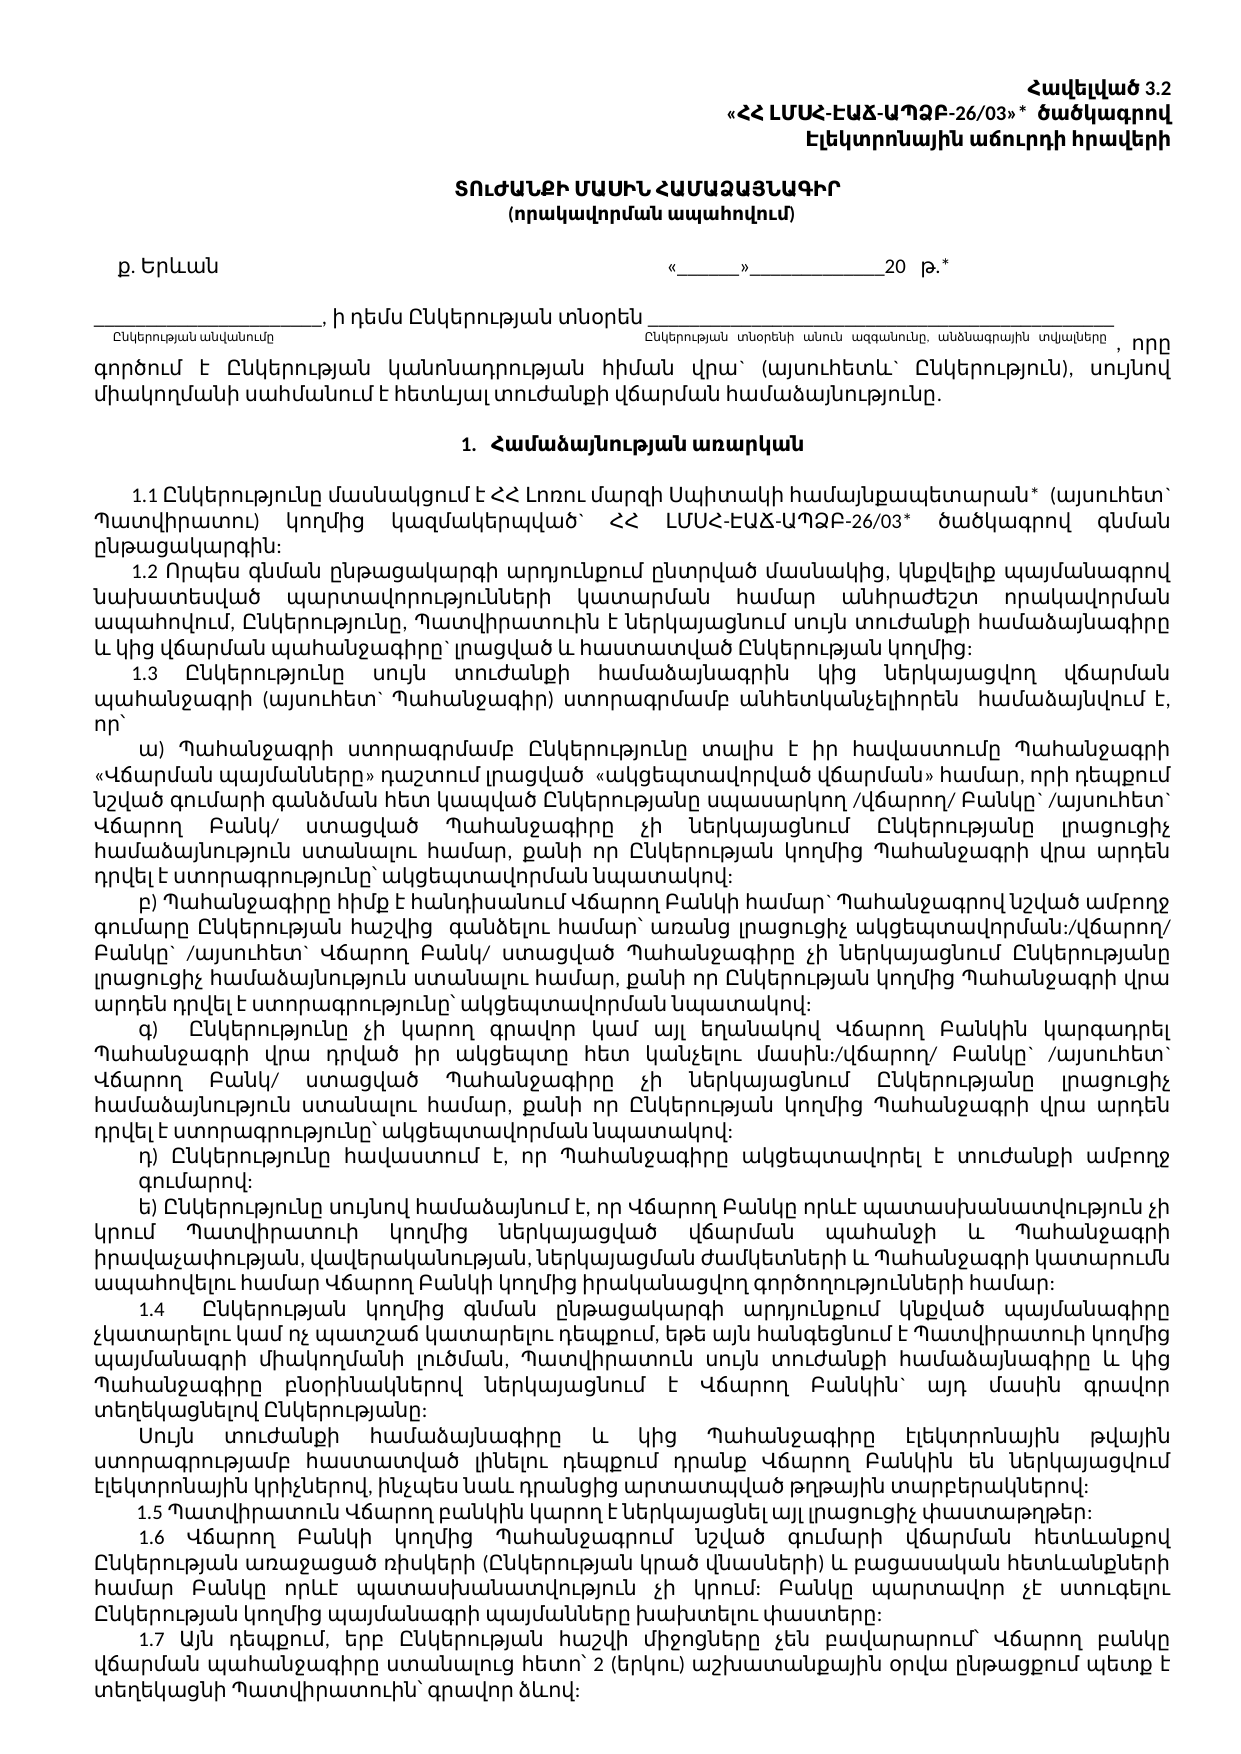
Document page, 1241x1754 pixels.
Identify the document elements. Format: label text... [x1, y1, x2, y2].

text 1.5 Պատվիրատուն Վճարող բանկին կարող է ներկայացնել այլ լրացուցիչ փաստաթղթեր: [94, 1499, 1171, 1524]
text ք. Երևան «______»_____________20 թ.* [94, 254, 1171, 279]
text 1.3 Ընկերությունը սույն տուժանքի համաձայնագրին կից ներկայացվող վճարման պահանջագրի (այսուհետ` Պահանջագիր) ստորագրմամբ անհետկանչելիորեն համաձայնվում է, որ՝ [94, 660, 1171, 737]
text ՏՈւԺԱՆՔԻ ՄԱՍԻՆ ՀԱՄԱՁԱՅՆԱԳԻՐ [94, 177, 1171, 202]
text ______________________, ի դեմս Ընկերության տնօրեն _____________________________________________ [94, 304, 1171, 330]
text դ) Ընկերությունը հավաստում է, որ Պահանջագիրը ակցեպտավորել է տուժանքի ամբողջ գումարով: [138, 1143, 1171, 1194]
text գ) Ընկերությունը չի կարող գրավոր կամ այլ եղանակով Վճարող Բանկին կարգադրել Պահանջագրի վրա դրված իր ակցեպտը հետ կանչելու մասին:/վճարող/ Բանկը` /այսուհետ` Վճարող Բանկ/ ստացված Պահանջագիրը չի ներկայացնում Ընկերությանը լրացուցիչ համաձայնություն ստանալու համար, քանի որ Ընկերության կողմից Պահանջագրի վրա արդեն դրվել է ստորագրությունը՝ ակցեպտավորման նպատակով: [94, 1016, 1171, 1143]
text ե) Ընկերությունը սույնով համաձայնում է, որ Վճարող Բանկը որևէ պատասխանատվություն չի կրում Պատվիրատուի կողմից ներկայացված վճարման պահանջի և Պահանջագրի իրավաչափության, վավերականության, ներկայացման ժամկետների և Պահանջագրի կատարումն ապահովելու համար Վճարող Բանկի կողմից իրականացվող գործողությունների համար: [94, 1194, 1171, 1296]
text 1.4 Ընկերության կողմից գնման ընթացակարգի արդյունքում կնքված պայմանագիրը չկատարելու կամ ոչ պատշաճ կատարելու դեպքում, եթե այն հանգեցնում է Պատվիրատուի կողմից պայմանագրի միակողմանի լուծման, Պատվիրատուն սույն տուժանքի համաձայնագիրը և կից Պահանջագիրը բնօրինակներով ներկայացնում է Վճարող Բանկին` այդ մասին գրավոր տեղեկացնելով Ընկերությանը: [94, 1296, 1171, 1423]
text (որակավորման ապահովում) [94, 202, 1171, 225]
text Հավելված 3.2 [94, 75, 1171, 100]
text 1. Համաձայնության առարկան [94, 432, 1171, 457]
text «ՀՀ ԼՄՍՀ-ԷԱՃ-ԱՊՁԲ-26/03»* ծածկագրով [94, 100, 1171, 126]
text Ընկերության անվանումը Ընկերության տնօրենի անուն ազգանունը, անձնագրային տվյալները , որը գործում է Ընկերության կանոնադրության հիման վրա` (այսուհետև` Ընկերություն), սույնով միակողմանի սահմանում է հետևյալ տուժանքի վճարման համաձայնությունը. [94, 330, 1171, 406]
text 1.2 Որպես գնման ընթացակարգի արդյունքում ընտրված մասնակից, կնքվելիք պայմանագրով նախատեսված պարտավորությունների կատարման համար անհրաժեշտ որակավորման ապահովում, Ընկերությունը, Պատվիրատուին է ներկայացնում սույն տուժանքի համաձայնագիրը և կից վճարման պահանջագիրը` լրացված և հաստատված Ընկերության կողմից: [94, 559, 1171, 660]
text Սույն տուժանքի համաձայնագիրը և կից Պահանջագիրը էլեկտրոնային թվային ստորագրությամբ հաստատված լինելու դեպքում դրանք Վճարող Բանկին են ներկայացվում էլեկտրոնային կրիչներով, ինչպես նաև դրանցից արտատպված թղթային տարբերակներով: [94, 1423, 1171, 1499]
text բ) Պահանջագիրը հիմք է հանդիսանում Վճարող Բանկի համար` Պահանջագրով նշված ամբողջ գումարը Ընկերության հաշվից գանձելու համար՝ առանց լրացուցիչ ակցեպտավորման:/վճարող/ Բանկը` /այսուհետ` Վճարող Բանկ/ ստացված Պահանջագիրը չի ներկայացնում Ընկերությանը լրացուցիչ համաձայնություն ստանալու համար, քանի որ Ընկերության կողմից Պահանջագրի վրա արդեն դրվել է ստորագրությունը՝ ակցեպտավորման նպատակով: [94, 889, 1171, 1016]
text 1.1 Ընկերությունը մասնակցում է ՀՀ Լոռու մարզի Սպիտակի համայնքապետարան* (այսուհետ` Պատվիրատու) կողմից կազմակերպված` ՀՀ ԼՄՍՀ-ԷԱՃ-ԱՊՁԲ-26/03* ծածկագրով գնման ընթացակարգին: [94, 482, 1171, 559]
text 1.7 Այն դեպքում, երբ Ընկերության հաշվի միջոցները չեն բավարարում՝ Վճարող բանկը վճարման պահանջագիրը ստանալուց հետո՝ 2 (երկու) աշխատանքային օրվա ընթացքում պետք է տեղեկացնի Պատվիրատուին՝ գրավոր ձևով: [94, 1626, 1171, 1702]
text 1.6 Վճարող Բանկի կողմից Պահանջագրում նշված գումարի վճարման հետևանքով Ընկերության առաջացած ռիսկերի (Ընկերության կրած վնասների) և բացասական հետևանքների համար Բանկը որևէ պատասխանատվություն չի կրում: Բանկը պարտավոր չէ ստուգելու Ընկերության կողմից պայմանագրի պայմանները խախտելու փաստերը: [94, 1524, 1171, 1626]
text ա) Պահանջագրի ստորագրմամբ Ընկերությունը տալիս է իր հավաստումը Պահանջագրի «Վճարման պայմանները» դաշտում լրացված «ակցեպտավորված վճարման» համար, որի դեպքում նշված գումարի գանձման հետ կապված Ընկերությանը սպասարկող /վճարող/ Բանկը` /այսուհետ` Վճարող Բանկ/ ստացված Պահանջագիրը չի ներկայացնում Ընկերությանը լրացուցիչ համաձայնություն ստանալու համար, քանի որ Ընկերության կողմից Պահանջագրի վրա արդեն դրվել է ստորագրությունը՝ ակցեպտավորման նպատակով: [94, 737, 1171, 889]
text Էլեկտրոնային աճուրդի հրավերի [94, 126, 1171, 151]
